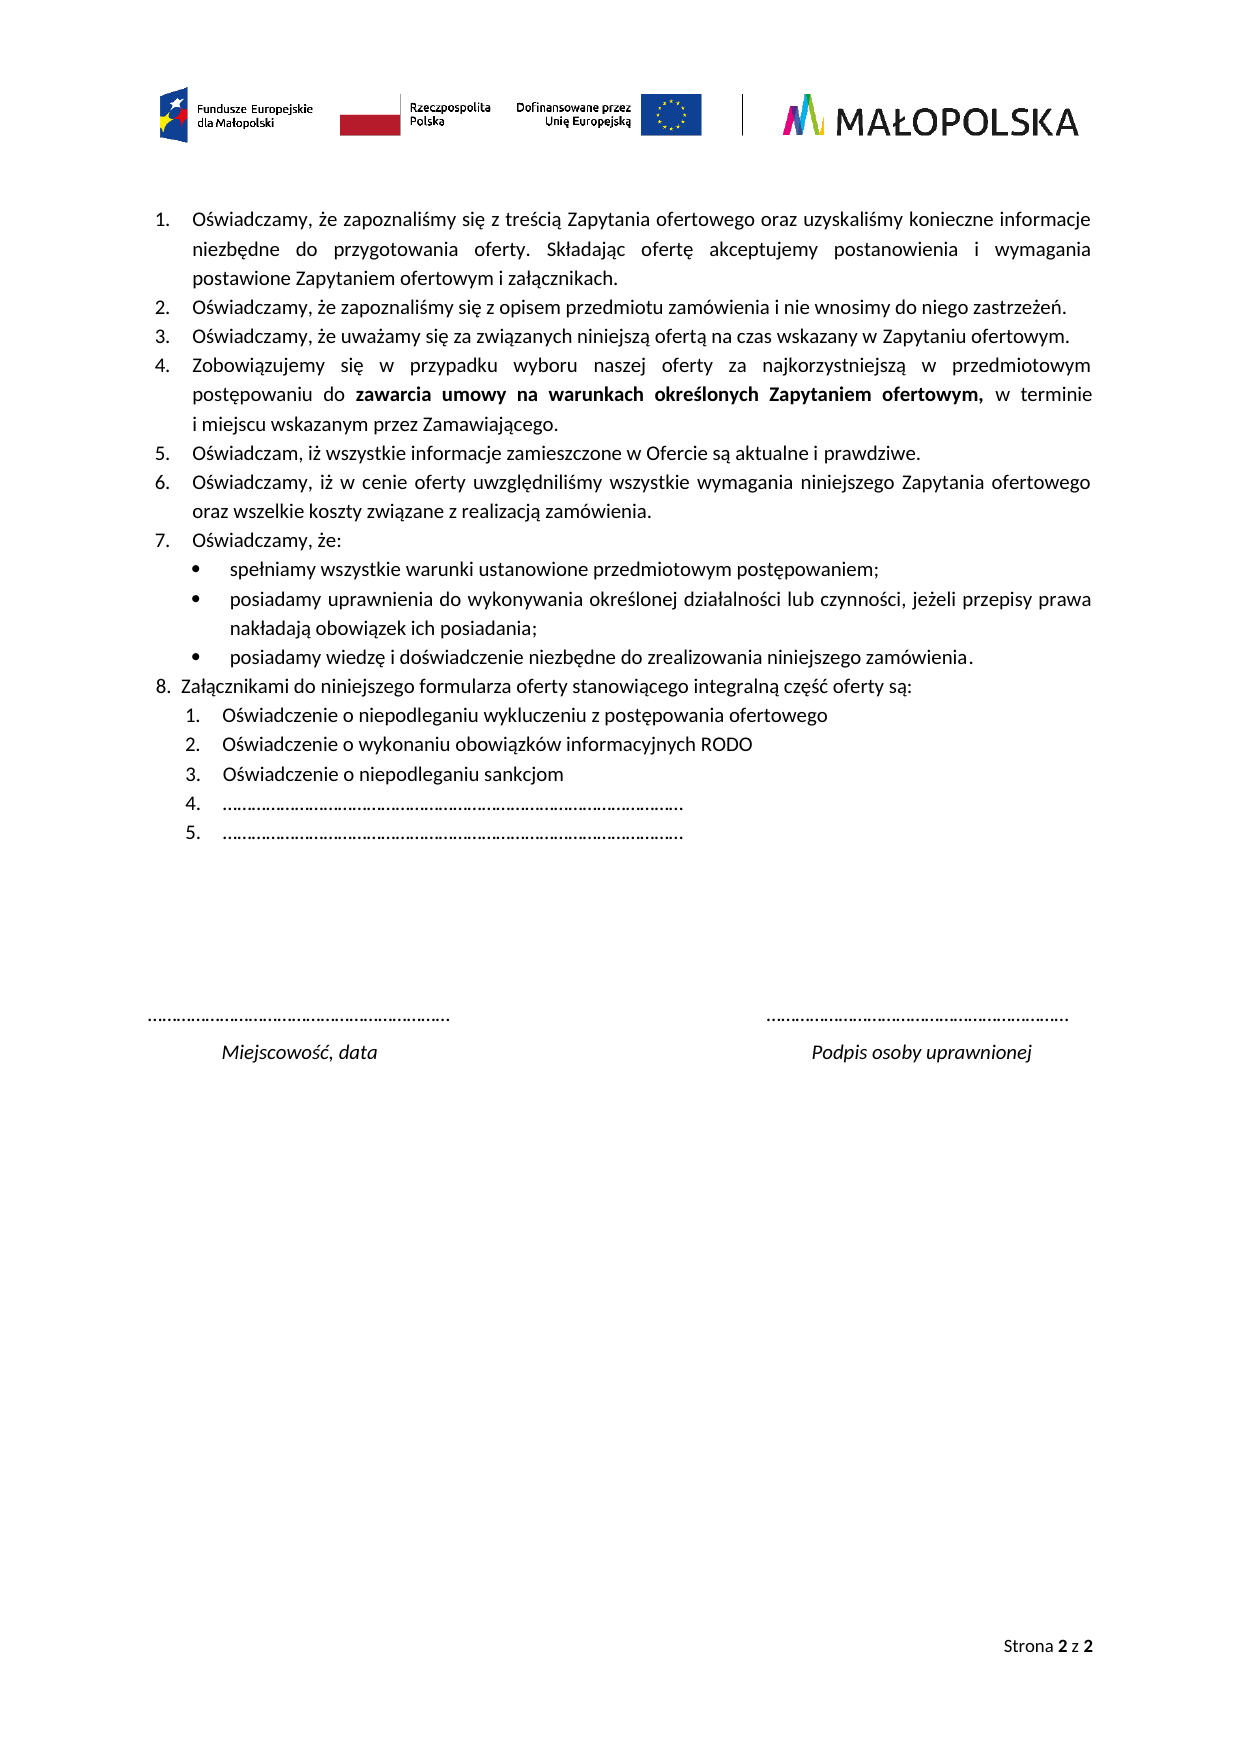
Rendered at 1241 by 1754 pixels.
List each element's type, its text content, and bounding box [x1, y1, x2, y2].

list Oświadczamy, że zapoznaliśmy się z treścią Zapytania ofertowego oraz uzyskaliśmy konieczne informacje niezbędne do przygotowania oferty. Składając ofertę akceptujemy postanowienia i wymagania postawione Zapytaniem ofertowym i załącznikach. [154, 207, 1093, 290]
picture [147, 73, 1093, 156]
list posiadamy wiedzę i doświadczenie niezbędne do zrealizowania niniejszego zamówienia. [192, 644, 1093, 669]
list Oświadczenie o niepodleganiu wykluczeniu z postępowania ofertowego [185, 702, 1093, 728]
subtitle Miejscowość, data Podpis osoby uprawnionej [148, 1039, 1093, 1064]
list spełniamy wszystkie warunki ustanowione przedmiotowym postępowaniem; [192, 557, 1093, 582]
list Oświadczenie o niepodleganiu sankcjom [185, 761, 1093, 786]
list …………………………………………………………………………………… [185, 790, 1093, 815]
list Oświadczam, iż wszystkie informacje zamieszczone w Ofercie są aktualne i prawdziwe. [154, 440, 1093, 465]
list Oświadczamy, iż w cenie oferty uwzględniliśmy wszystkie wymagania niniejszego Zapytania ofertowego oraz wszelkie koszty związane z realizacją zamówienia. [154, 469, 1093, 524]
list Oświadczamy, że: [154, 527, 1093, 553]
text ……………………………………………………… ……………………………………………………… [148, 1001, 1093, 1026]
text 8. Załącznikami do niniejszego formularza oferty stanowiącego integralną część oferty są: [156, 673, 1093, 699]
list Oświadczenie o wykonaniu obowiązków informacyjnych RODO [185, 732, 1093, 757]
list posiadamy uprawnienia do wykonywania określonej działalności lub czynności, jeżeli przepisy prawa nakładają obowiązek ich posiadania; [192, 586, 1093, 640]
list Oświadczamy, że uważamy się za związanych niniejszą ofertą na czas wskazany w Zapytaniu ofertowym. [154, 323, 1093, 349]
list …………………………………………………………………………………… [185, 819, 1093, 844]
list Oświadczamy, że zapoznaliśmy się z opisem przedmiotu zamówienia i nie wnosimy do niego zastrzeżeń. [154, 294, 1093, 319]
list Zobowiązujemy się w przypadku wyboru naszej oferty za najkorzystniejszą w przedmiotowym postępowaniu do zawarcia umowy na warunkach określonych Zapytaniem ofertowym, w terminie i miejscu wskazanym przez Zamawiającego. [154, 352, 1093, 436]
